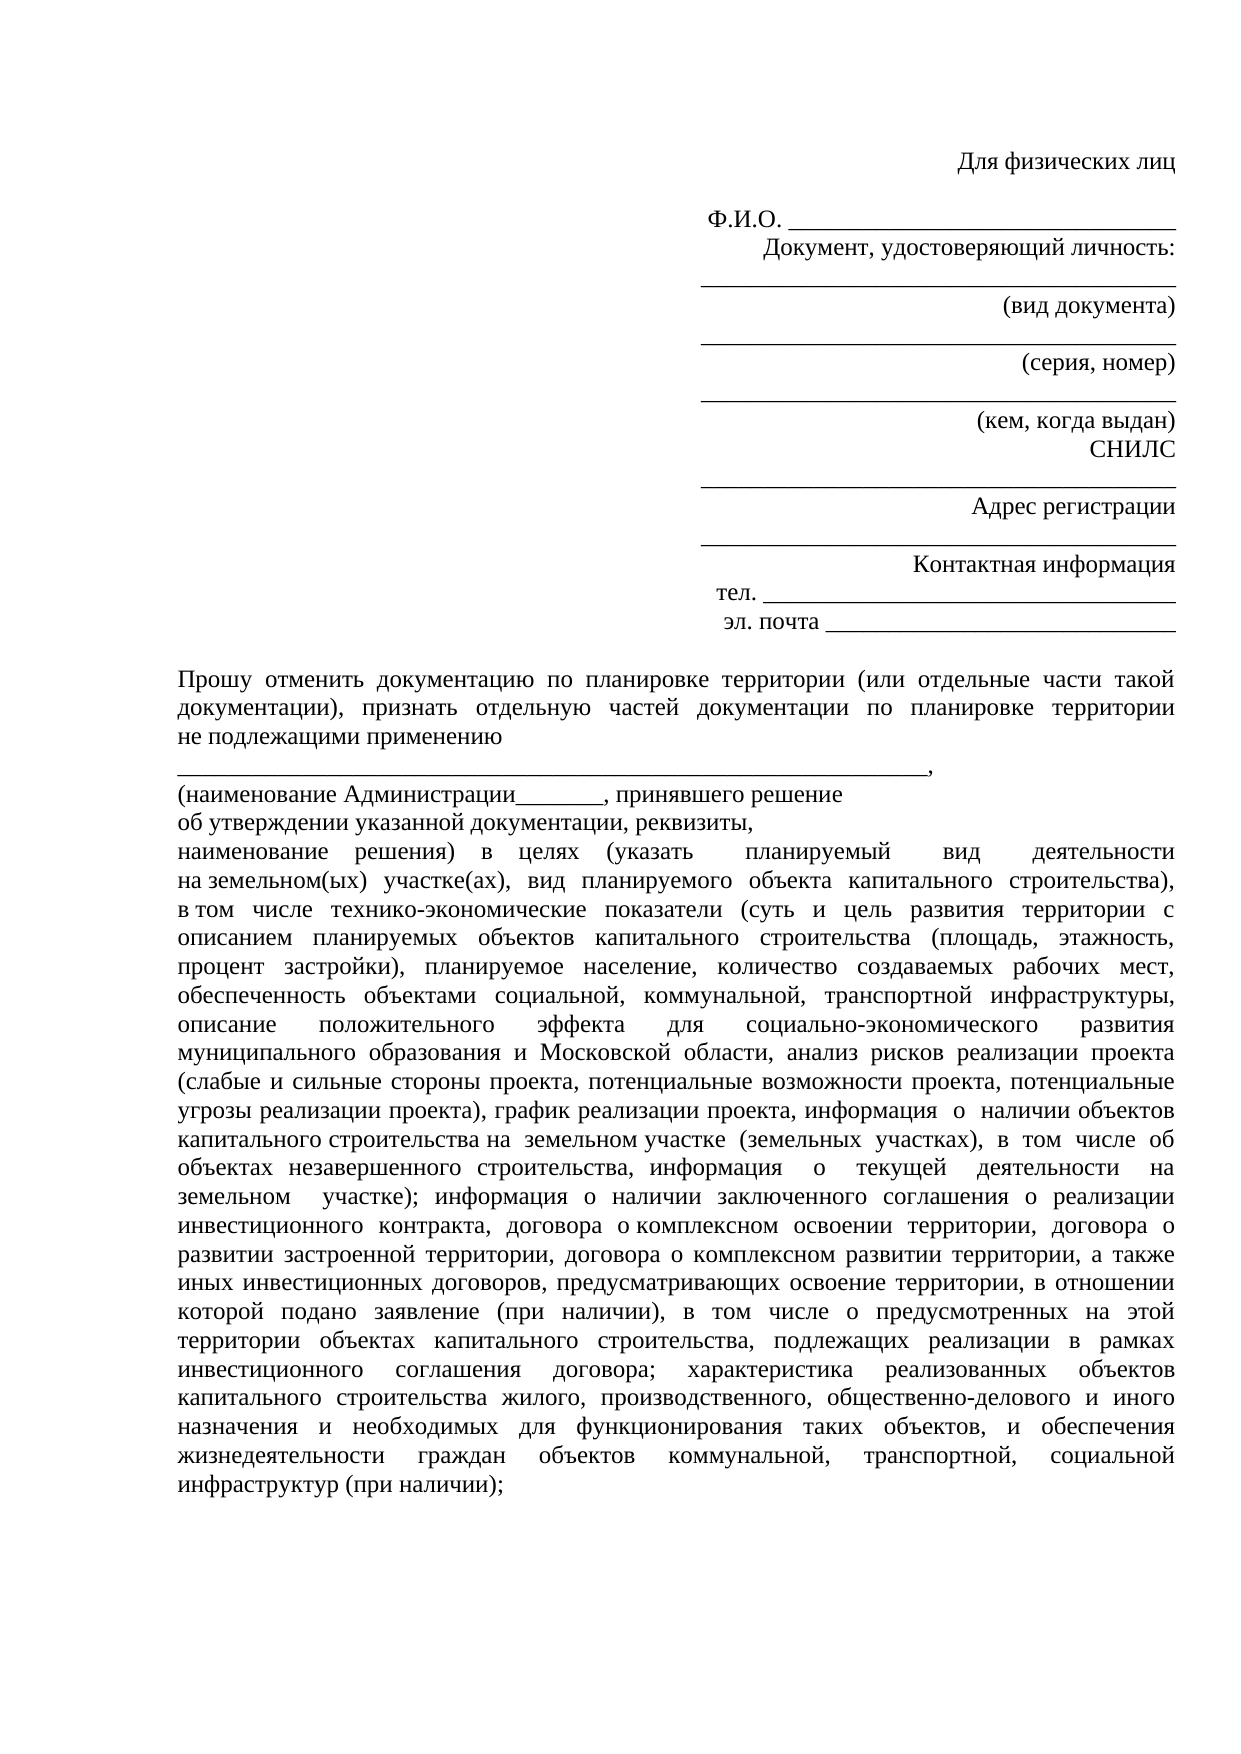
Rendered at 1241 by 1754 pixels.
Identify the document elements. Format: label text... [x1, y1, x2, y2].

text ______________________________________ [177, 462, 1176, 491]
text эл. почта ____________________________ [177, 606, 1176, 635]
text Документ, удостоверяющий личность: [177, 232, 1176, 261]
text наименование решения) в целях (указать планируемый вид деятельности на земельном(ых) участке(ах), вид планируемого объекта капитального строительства), в том числе технико-экономические показатели (суть и цель развития территории с описанием планируемых объектов капитального строительства (площадь, этажность, процент застройки), планируемое население, количество создаваемых рабочих мест, обеспеченность объектами социальной, коммунальной, транспортной инфраструктуры, описание положительного эффекта для социально-экономического развития муниципального образования и Московской области, анализ рисков реализации проекта (слабые и сильные стороны проекта, потенциальные возможности проекта, потенциальные угрозы реализации проекта), график реализации проекта, информация о наличии объектов капитального строительства на земельном участке (земельных участках), в том числе об объектах незавершенного строительства, информация о текущей деятельности на земельном участке); информация о наличии заключенного соглашения о реализации инвестиционного контракта, договора о комплексном освоении территории, договора о развитии застроенной территории, договора о комплексном развитии территории, а также иных инвестиционных договоров, предусматривающих освоение территории, в отношении которой подано заявление (при наличии), в том числе о предусмотренных на этой территории объектах капитального строительства, подлежащих реализации в рамках инвестиционного соглашения договора; характеристика реализованных объектов капитального строительства жилого, производственного, общественно-делового и иного назначения и необходимых для функционирования таких объектов, и обеспечения жизнедеятельности граждан объектов коммунальной, транспортной, социальной инфраструктур (при наличии); [177, 836, 1176, 1497]
text СНИЛС [177, 434, 1176, 462]
text Адрес регистрации [177, 491, 1176, 520]
text ______________________________________ [177, 520, 1176, 549]
text (серия, номер) [177, 347, 1176, 376]
text тел. _________________________________ [177, 577, 1176, 606]
text Ф.И.О. _______________________________ [177, 204, 1176, 232]
text Для физических лиц [177, 146, 1176, 175]
text ______________________________________ [177, 261, 1176, 290]
text ______________________________________ [177, 319, 1176, 347]
text Контактная информация [177, 549, 1176, 577]
text об утверждении указанной документации, реквизиты, [177, 807, 1176, 836]
text ____________________________________________________________, [177, 750, 1176, 779]
text ______________________________________ [177, 376, 1176, 405]
text (кем, когда выдан) [177, 405, 1176, 434]
text (наименование Администрации_______, принявшего решение [177, 779, 1176, 807]
text Прошу отменить документацию по планировке территории (или отдельные части такой документации), признать отдельную частей документации по планировке территории не подлежащими применению [177, 664, 1176, 750]
text (вид документа) [177, 290, 1176, 319]
